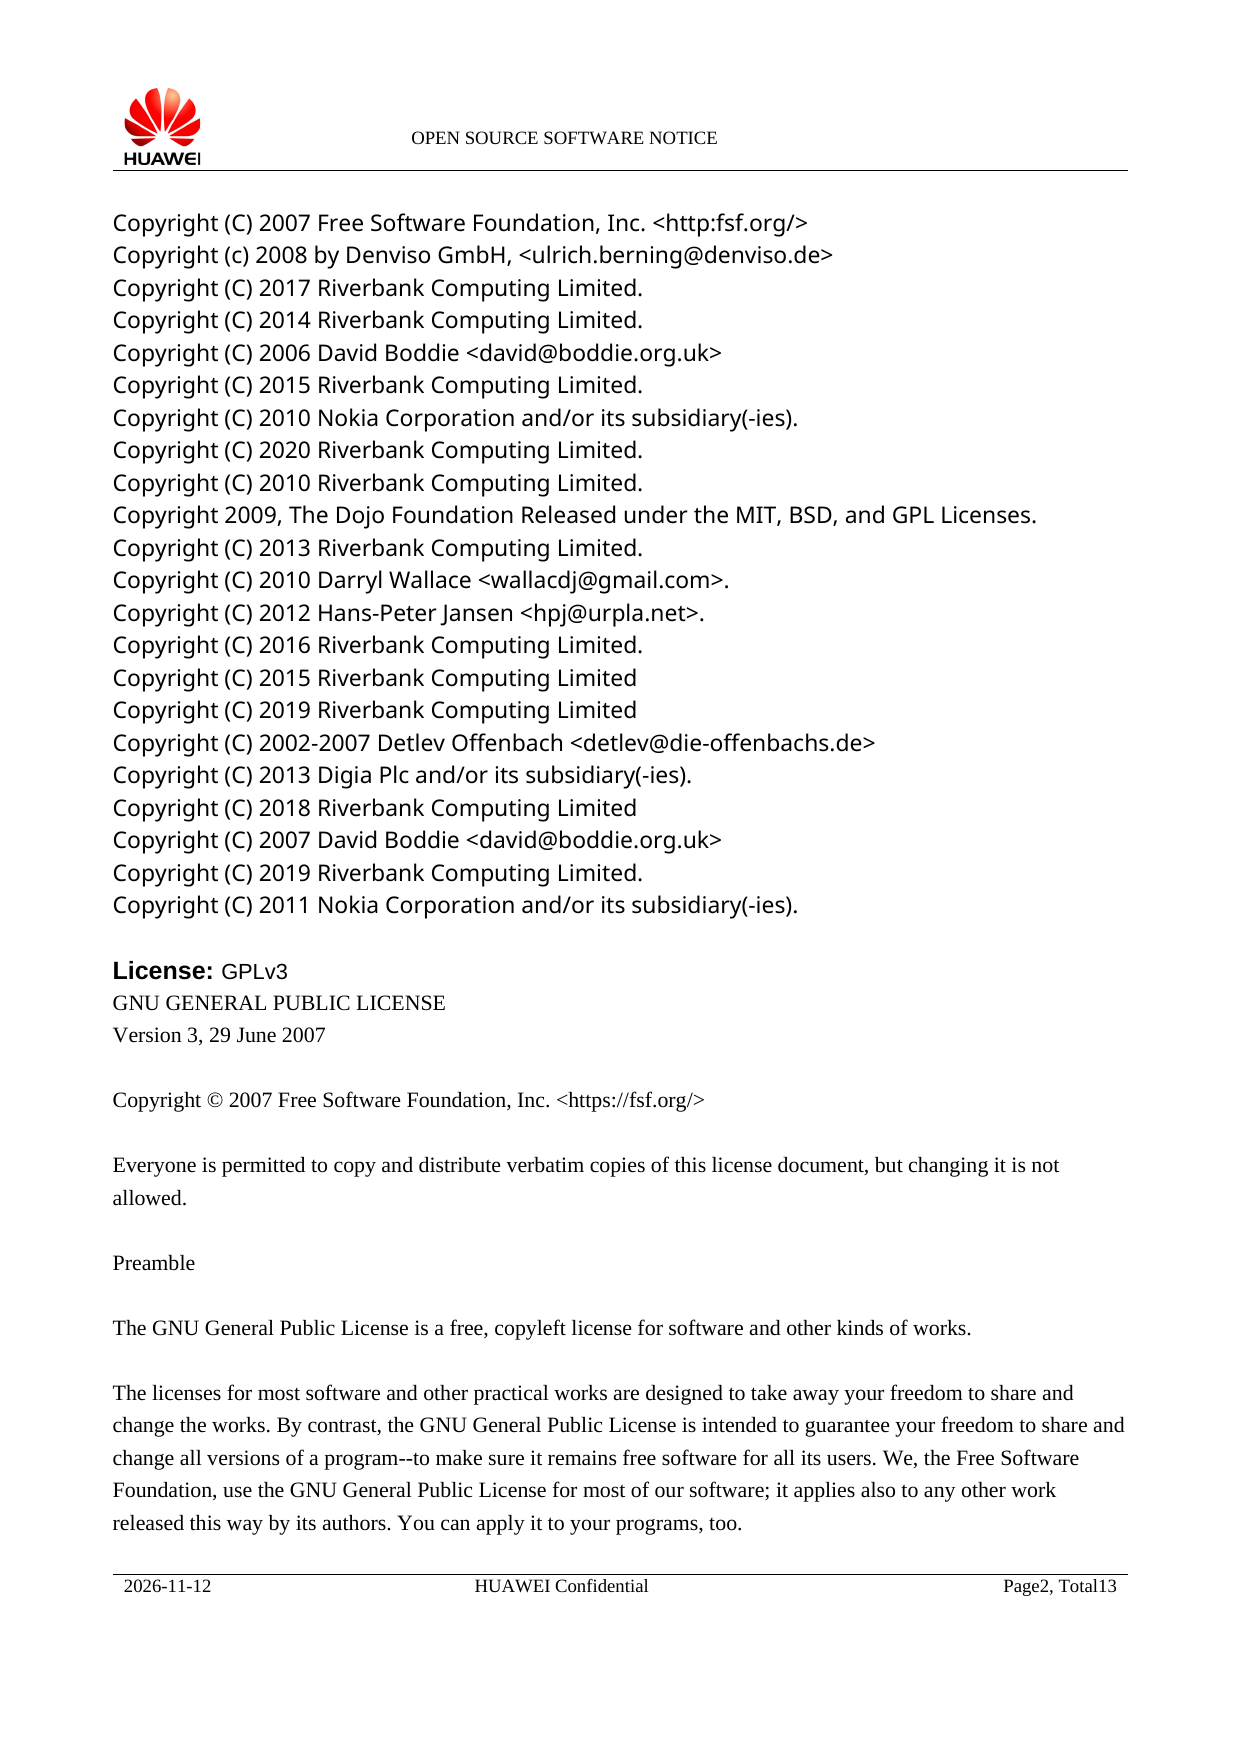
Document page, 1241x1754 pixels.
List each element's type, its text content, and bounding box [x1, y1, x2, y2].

text License: GPLv3 [112, 954, 1128, 986]
picture [124, 88, 201, 165]
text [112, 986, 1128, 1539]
